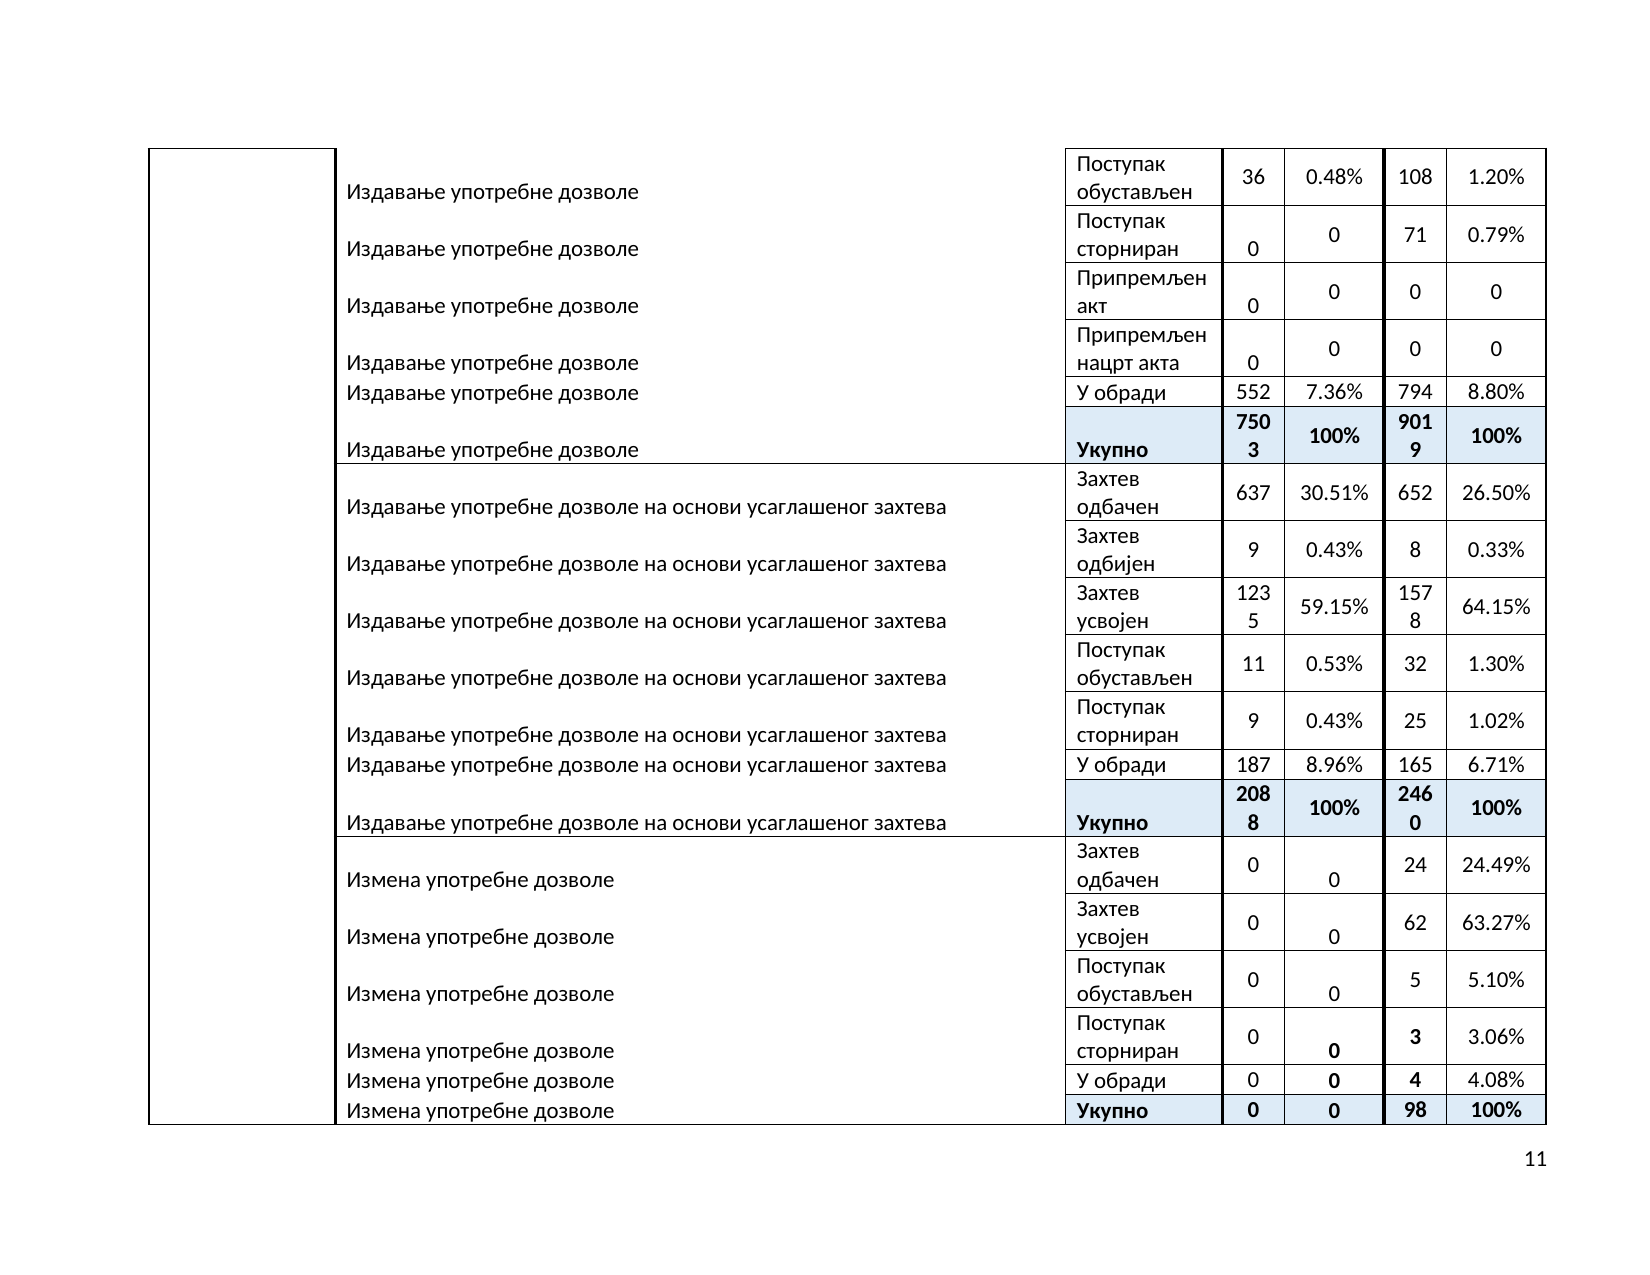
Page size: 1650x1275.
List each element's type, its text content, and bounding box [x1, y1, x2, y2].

table_cell 100% [1447, 780, 1545, 836]
table_cell Издавање употребне дозволе [337, 376, 1065, 406]
table_cell 5 [1386, 951, 1446, 1007]
table_cell 0 [1224, 894, 1284, 950]
table_cell 6.71% [1447, 750, 1545, 778]
table_cell 3.06% [1447, 1008, 1545, 1064]
table_cell Издавање употребне дозволе на основи усaглашеног захтева [337, 779, 1065, 836]
table_cell Измена употребне дозволе [337, 1064, 1065, 1094]
table_cell Укупно [1066, 407, 1221, 463]
table_cell Поступак сторниран [1066, 206, 1221, 262]
table_cell 100% [1447, 1095, 1545, 1124]
table_cell Припремљен нацрт акта [1066, 320, 1221, 376]
table_cell 9 [1224, 521, 1284, 577]
table_cell Издавање употребне дозволе на основи усaглашеног захтева [337, 520, 1065, 577]
table_cell 62 [1386, 894, 1446, 950]
table_cell 7.36% [1285, 377, 1382, 406]
table_cell Измена употребне дозволе [337, 893, 1065, 950]
table_cell Поступак сторниран [1066, 1008, 1221, 1064]
table_cell 552 [1224, 377, 1284, 406]
table_cell 0 [1447, 263, 1545, 319]
table_cell 187 [1224, 750, 1284, 778]
table_cell 0.53% [1285, 635, 1382, 691]
table_cell 2460 [1386, 780, 1446, 836]
table_cell 108 [1386, 149, 1446, 205]
table_cell Издавање употребне дозволе на основи усaглашеног захтева [337, 464, 1065, 520]
table_cell 0 [1447, 320, 1545, 376]
table_cell 0 [1386, 263, 1446, 319]
table_cell 11 [1224, 635, 1284, 691]
table_cell 794 [1386, 377, 1446, 406]
table_cell Поступак сторниран [1066, 692, 1221, 748]
table_cell 1.02% [1447, 692, 1545, 748]
table_cell У обради [1066, 750, 1221, 778]
table_cell Захтев одбачен [1066, 464, 1221, 520]
table_cell 0 [1224, 951, 1284, 1007]
table_cell Захтев усвојен [1066, 894, 1221, 950]
table_cell 9019 [1386, 407, 1446, 463]
table_cell Издавање употребне дозволе на основи усaглашеног захтева [337, 634, 1065, 691]
table_cell 8 [1386, 521, 1446, 577]
table_cell 0 [1285, 263, 1382, 319]
table_cell У обради [1066, 1065, 1221, 1094]
table_cell Измена употребне дозволе [337, 950, 1065, 1007]
table_cell Издавање употребне дозволе на основи усaглашеног захтева [337, 577, 1065, 634]
table_cell Издавање употребне дозволе [337, 319, 1065, 376]
table_cell Поступак обустављен [1066, 951, 1221, 1007]
table_cell Поступак обустављен [1066, 149, 1221, 205]
table_cell 0 [1285, 894, 1382, 950]
table_cell 1235 [1224, 578, 1284, 634]
table_cell 4 [1386, 1065, 1446, 1094]
table_cell У обради [1066, 377, 1221, 406]
table_cell 64.15% [1447, 578, 1545, 634]
table_cell 98 [1386, 1095, 1446, 1124]
table_cell 0 [1224, 837, 1284, 893]
table_cell 3 [1386, 1008, 1446, 1064]
table_cell 24 [1386, 837, 1446, 893]
table_cell Издавање употребне дозволе на основи усaглашеног захтева [337, 749, 1065, 778]
table_cell 63.27% [1447, 894, 1545, 950]
table_cell 5.10% [1447, 951, 1545, 1007]
table_cell Измена употребне дозволе [337, 1007, 1065, 1064]
table_cell 4.08% [1447, 1065, 1545, 1094]
table_cell 8.80% [1447, 377, 1545, 406]
table_cell 24.49% [1447, 837, 1545, 893]
table_cell 0 [1224, 1065, 1284, 1094]
table_cell 0 [1285, 951, 1382, 1007]
table_cell 100% [1285, 407, 1382, 463]
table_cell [337, 1094, 1065, 1124]
table_cell 0.43% [1285, 692, 1382, 748]
table_cell 0 [1285, 1095, 1382, 1124]
table_cell 0 [1285, 206, 1382, 262]
table_cell Поступак обустављен [1066, 635, 1221, 691]
table_cell 0 [1224, 263, 1284, 319]
table_cell Издавање употребне дозволе на основи усaглашеног захтева [337, 691, 1065, 748]
table_cell 652 [1386, 464, 1446, 520]
table_cell 9 [1224, 692, 1284, 748]
table_cell 36 [1224, 149, 1284, 205]
table_cell 0.79% [1447, 206, 1545, 262]
table_cell 0 [1285, 1065, 1382, 1094]
table_cell 0.33% [1447, 521, 1545, 577]
table_cell Укупно [1066, 1095, 1221, 1124]
table_cell 165 [1386, 750, 1446, 778]
table_cell 59.15% [1285, 578, 1382, 634]
table_cell Захтев одбачен [1066, 837, 1221, 893]
table_cell 100% [1447, 407, 1545, 463]
table_cell 71 [1386, 206, 1446, 262]
table_cell 32 [1386, 635, 1446, 691]
table_cell Укупно [1066, 780, 1221, 836]
table_cell 0 [1224, 320, 1284, 376]
table_cell Издавање употребне дозволе [337, 262, 1065, 319]
table_cell 100% [1285, 780, 1382, 836]
table_cell 0 [1224, 206, 1284, 262]
table_cell 0.43% [1285, 521, 1382, 577]
table_cell Издавање употребне дозволе [337, 205, 1065, 262]
table_cell 0 [1224, 1095, 1284, 1124]
table_cell 0 [1285, 837, 1382, 893]
table_cell 7503 [1224, 407, 1284, 463]
table_cell 637 [1224, 464, 1284, 520]
table_cell 1.30% [1447, 635, 1545, 691]
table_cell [337, 148, 1065, 205]
table_cell 0 [1285, 320, 1382, 376]
table_cell 0 [1386, 320, 1446, 376]
table_cell 26.50% [1447, 464, 1545, 520]
table_cell 0.48% [1285, 149, 1382, 205]
table_cell 8.96% [1285, 750, 1382, 778]
table_cell Захтев усвојен [1066, 578, 1221, 634]
table_cell Измена употребне дозволе [337, 837, 1065, 893]
table_cell Издавање употребне дозволе [337, 406, 1065, 463]
table_cell Припремљен акт [1066, 263, 1221, 319]
table_cell 2088 [1224, 780, 1284, 836]
table_cell 1578 [1386, 578, 1446, 634]
table_cell 25 [1386, 692, 1446, 748]
table_cell 30.51% [1285, 464, 1382, 520]
table_cell 0 [1224, 1008, 1284, 1064]
table_cell 1.20% [1447, 149, 1545, 205]
table_cell 0 [1285, 1008, 1382, 1064]
table_cell Захтев одбијен [1066, 521, 1221, 577]
